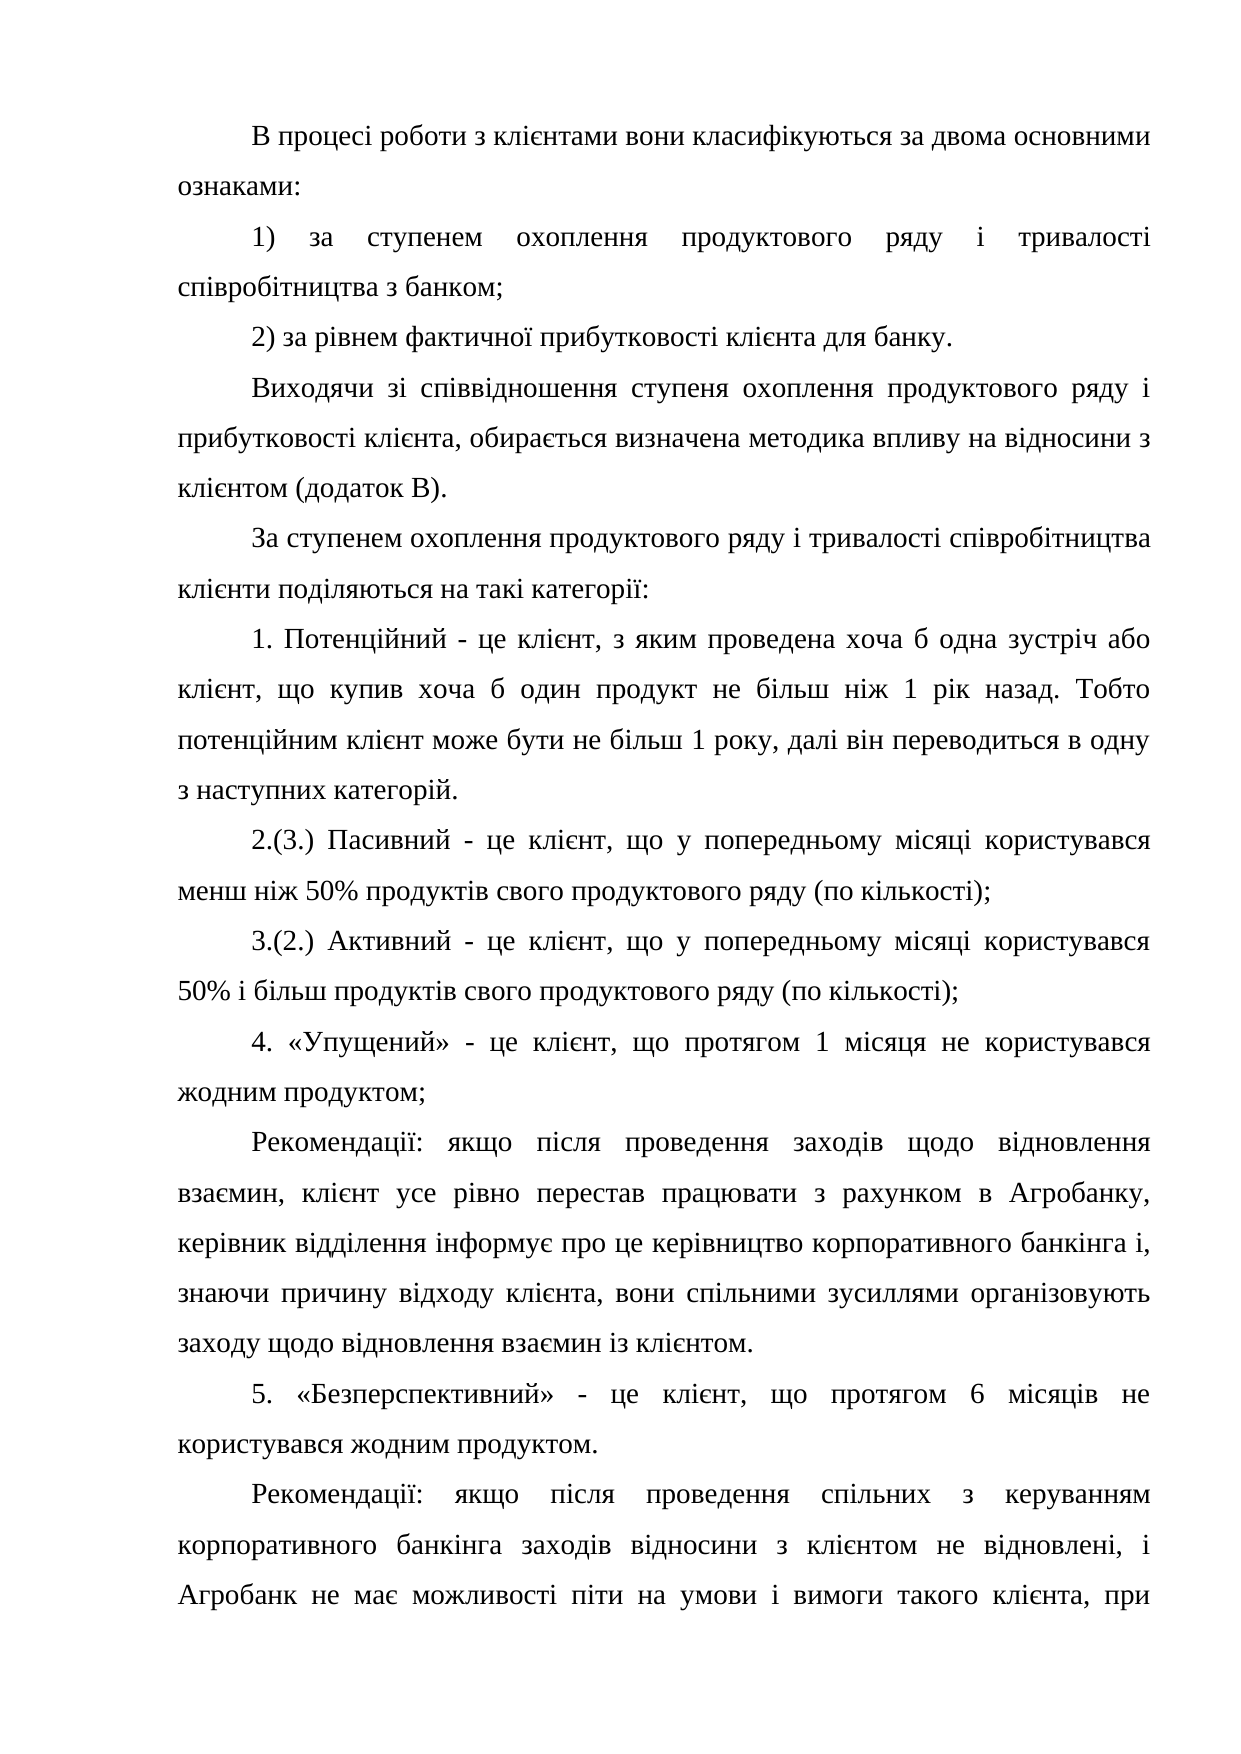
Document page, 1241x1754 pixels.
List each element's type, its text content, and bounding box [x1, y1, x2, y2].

text 2.(3.) Пасивний - це клієнт, що у попередньому місяці користувався менш ніж 50% продуктів свого продуктового ряду (по кількості); [177, 822, 1152, 906]
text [177, 1477, 1152, 1611]
text 1. Потенційний - це клієнт, з яким проведена хоча б одна зустріч або клієнт, що купив хоча б один продукт не більш ніж 1 рік назад. Тобто потенційним клієнт може бути не більш 1 року, далі він переводиться в одну з наступних категорій. [177, 621, 1152, 806]
text 2) за рівнем фактичної прибутковості клієнта для банку. [177, 319, 1152, 353]
text Рекомендації: якщо після проведення заходів щодо відновлення взаємин, клієнт усе рівно перестав працювати з рахунком в Агробанку, керівник відділення інформує про це керівництво корпоративного банкінга і, знаючи причину відходу клієнта, вони спільними зусиллями організовують заходу щодо відновлення взаємин із клієнтом. [177, 1124, 1152, 1359]
text 3.(2.) Активний - це клієнт, що у попередньому місяці користувався 50% і більш продуктів свого продуктового ряду (по кількості); [177, 923, 1152, 1007]
text 4. «Упущений» - це клієнт, що протягом 1 місяця не користувався жодним продуктом; [177, 1024, 1152, 1108]
text 1) за ступенем охоплення продуктового ряду і тривалості співробітництва з банком; [177, 219, 1152, 303]
text За ступенем охоплення продуктового ряду і тривалості співробітництва клієнти поділяються на такі категорії: [177, 521, 1152, 604]
text 5. «Безперспективний» - це клієнт, що протягом 6 місяців не користувався жодним продуктом. [177, 1376, 1152, 1460]
text В процесі роботи з клієнтами вони класифікуються за двома основними ознаками: [177, 118, 1152, 202]
text Виходячи зі співвідношення ступеня охоплення продуктового ряду і прибутковості клієнта, обирається визначена методика впливу на відносини з клієнтом (додаток В). [177, 370, 1152, 504]
